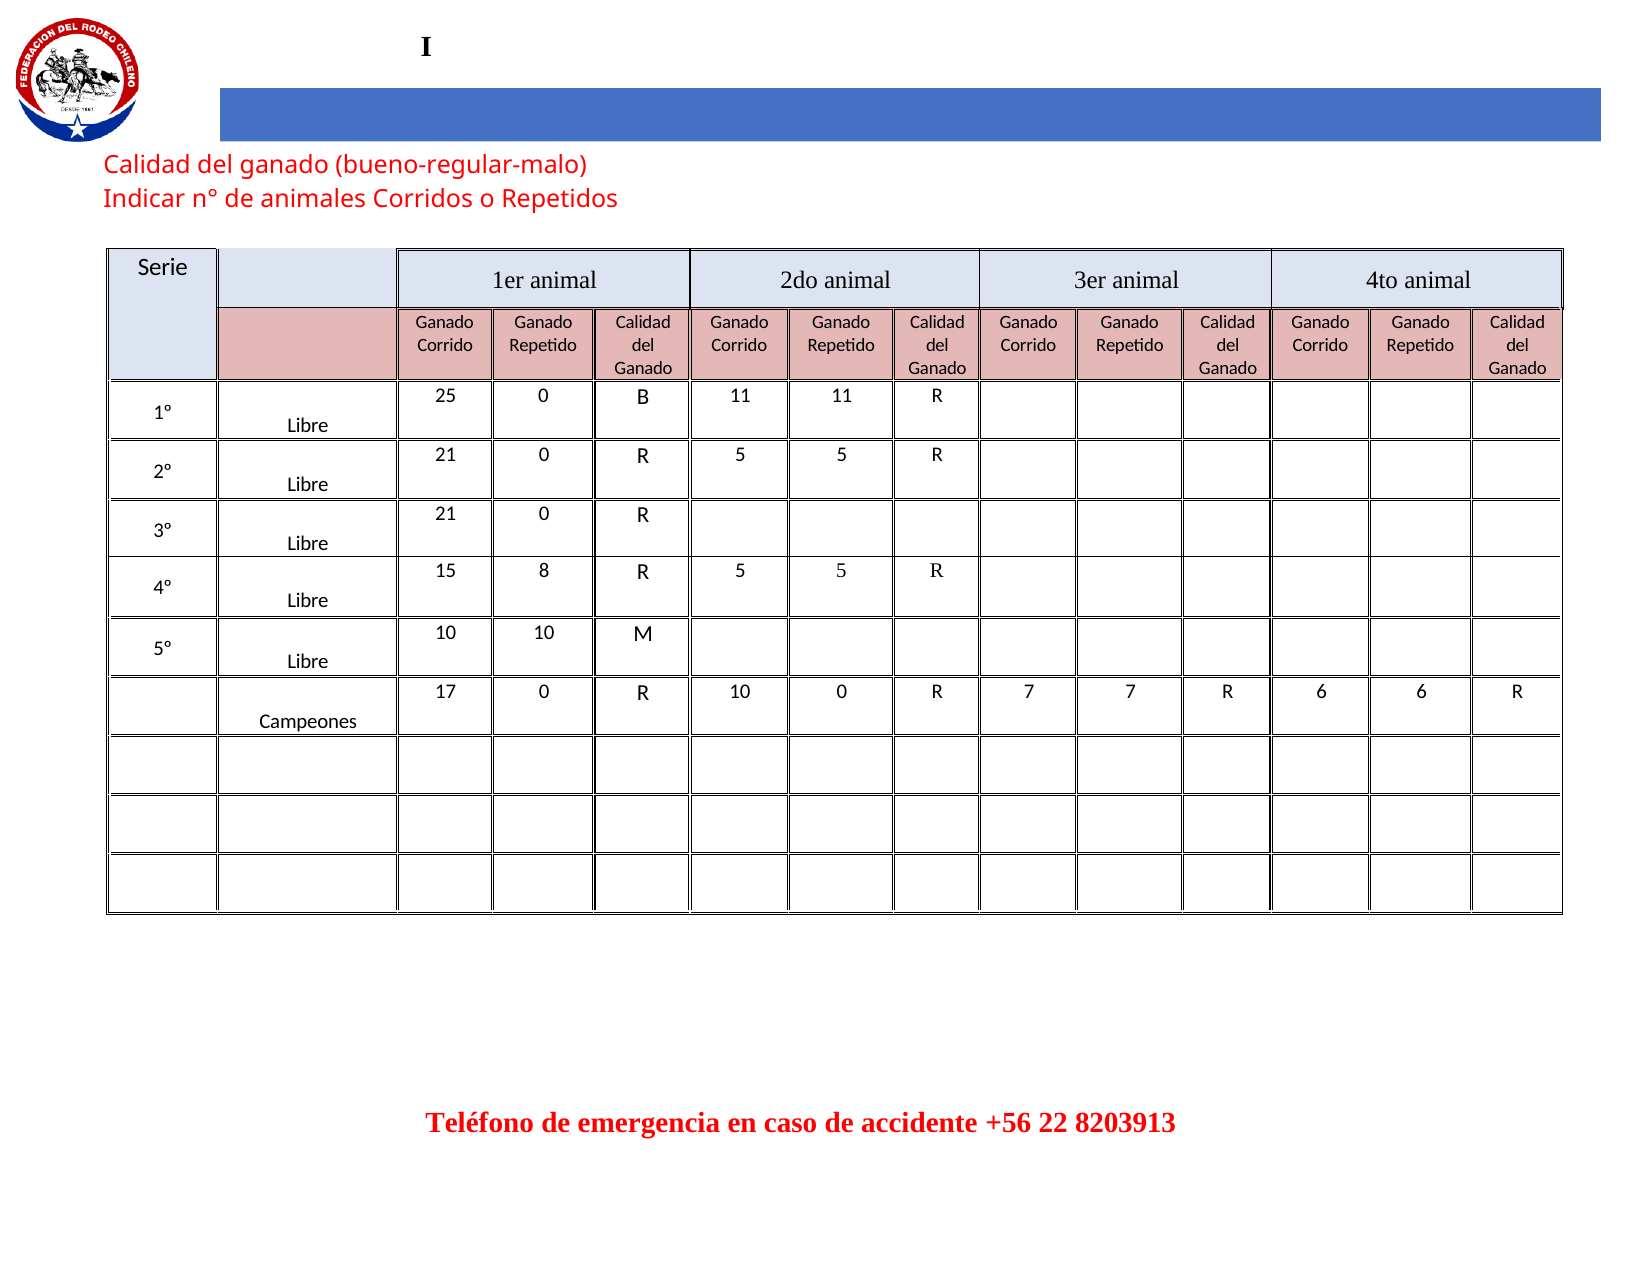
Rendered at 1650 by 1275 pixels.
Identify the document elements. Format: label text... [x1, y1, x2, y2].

table_cell [219, 796, 396, 852]
table_cell Ganado Corrido [399, 310, 491, 379]
table_cell R [596, 501, 688, 556]
table_cell [790, 796, 892, 852]
table_cell R [895, 382, 978, 438]
table_cell [1371, 619, 1470, 675]
table_cell [1471, 793, 1562, 852]
table_cell Ganado Corrido [692, 310, 787, 379]
table_cell Calidad del Ganado [596, 310, 688, 379]
table_cell [219, 308, 396, 379]
table_cell [1371, 796, 1470, 852]
table_cell Campeones [219, 678, 396, 734]
table_cell [1184, 619, 1269, 675]
table_cell [1371, 557, 1470, 616]
table_cell 25 [399, 382, 491, 438]
table_cell 0 [494, 501, 592, 556]
table_cell B [596, 382, 688, 438]
picture [15, 18, 139, 142]
table_header 2do animal [691, 251, 979, 307]
table_cell [594, 852, 690, 912]
table_cell [1273, 796, 1368, 852]
table_cell [981, 441, 1075, 497]
table_header Serie [109, 249, 216, 379]
table_cell R [1473, 675, 1562, 734]
table_cell 15 [399, 557, 491, 616]
table_cell 1º [108, 379, 217, 438]
table_cell [1078, 796, 1181, 852]
table_cell Libre [219, 501, 396, 556]
table_cell 3º [109, 498, 216, 556]
table_cell [1077, 855, 1182, 912]
table_cell [895, 737, 978, 793]
table_cell [1078, 501, 1181, 556]
table_cell [692, 737, 787, 793]
table_cell Ganado Repetido [1371, 310, 1470, 379]
table_cell [690, 855, 788, 912]
table_cell [217, 855, 397, 912]
table_cell [1078, 557, 1181, 616]
table_cell 17 [399, 678, 491, 734]
table_cell [981, 501, 1075, 556]
table_cell [1184, 382, 1269, 438]
table_cell [1371, 737, 1470, 793]
table_header [219, 251, 396, 307]
table_cell [981, 557, 1075, 616]
table_cell [1078, 441, 1181, 497]
table_cell [692, 796, 787, 852]
table_cell Libre [219, 557, 396, 616]
table_cell [1078, 382, 1181, 438]
table_cell [1273, 737, 1368, 793]
table_cell [894, 855, 979, 912]
table_cell [1471, 852, 1562, 912]
table_cell [596, 796, 688, 852]
table_cell [1371, 382, 1470, 438]
table_cell [1273, 441, 1368, 497]
table_cell Ganado Corrido [1273, 310, 1368, 379]
table_cell [788, 852, 894, 912]
table_cell Calidad del Ganado [1473, 307, 1562, 379]
table_cell Calidad del Ganado [1184, 310, 1269, 379]
table_cell R [596, 557, 688, 616]
table_cell [1369, 855, 1471, 912]
table_cell 0 [494, 382, 592, 438]
table_cell [790, 619, 892, 675]
table_cell 2º [108, 438, 217, 497]
table_cell 10 [692, 678, 787, 734]
table_cell R [596, 441, 688, 497]
table_cell [1473, 616, 1562, 675]
table_cell M [596, 619, 688, 675]
table_cell [108, 734, 217, 793]
table_cell [492, 852, 594, 912]
table_cell 6 [1273, 678, 1368, 734]
table_cell [1471, 734, 1562, 793]
table_cell [1273, 557, 1368, 616]
table_cell 0 [494, 441, 592, 497]
table_cell [219, 737, 396, 793]
table_cell 5 [790, 557, 892, 616]
table_cell [1273, 382, 1368, 438]
table_cell [895, 501, 978, 556]
table_cell [397, 855, 492, 912]
table_cell 7 [981, 678, 1075, 734]
table_cell [1273, 501, 1368, 556]
table_cell [1078, 619, 1181, 675]
table_cell R [596, 678, 688, 734]
table_cell [108, 852, 217, 912]
table_cell R [1184, 678, 1269, 734]
table_cell 6 [1371, 678, 1470, 734]
table_cell [895, 619, 978, 675]
table_cell [790, 501, 892, 556]
table_cell 4º [109, 557, 216, 616]
table_cell 5º [109, 616, 216, 675]
table_cell [1184, 796, 1269, 852]
table_cell 0 [790, 678, 892, 734]
table_cell 21 [399, 501, 491, 556]
table_cell [1471, 379, 1562, 438]
table_cell 5 [692, 557, 787, 616]
table_cell 11 [692, 382, 787, 438]
table_cell Ganado Corrido [981, 310, 1075, 379]
table_cell Libre [219, 619, 396, 675]
table_cell 11 [790, 382, 892, 438]
table_header 1er animal [399, 251, 689, 307]
table_cell [1473, 498, 1562, 556]
table_cell R [895, 557, 978, 616]
table_cell Ganado Repetido [1078, 310, 1181, 379]
table_cell [1184, 441, 1269, 497]
table_cell Libre [219, 382, 396, 438]
table_cell [981, 796, 1075, 852]
table_cell [1184, 737, 1269, 793]
table_cell [1273, 619, 1368, 675]
table_cell 10 [399, 619, 491, 675]
table_cell Ganado Repetido [494, 310, 592, 379]
table_cell R [895, 678, 978, 734]
table_cell [1371, 501, 1470, 556]
table_cell [1182, 855, 1271, 912]
table_cell 8 [494, 557, 592, 616]
table_cell [399, 737, 491, 793]
table_cell [895, 796, 978, 852]
table_cell [979, 852, 1077, 912]
table_cell 5 [692, 441, 787, 497]
table_cell [494, 737, 592, 793]
table_cell [399, 796, 491, 852]
table_cell [108, 793, 217, 852]
table_header 3er animal [980, 251, 1271, 307]
table_cell [981, 382, 1075, 438]
table_cell [1473, 556, 1562, 616]
text Calidad del ganado (bueno-regular-malo) Indicar n° de animales Corridos o Repetidos [103, 146, 633, 214]
table_cell [494, 796, 592, 852]
table_cell [1471, 438, 1562, 497]
table_cell Calidad del Ganado [895, 310, 978, 379]
table_header 4to animal [1272, 251, 1561, 307]
table_cell [692, 619, 787, 675]
table_cell [1184, 501, 1269, 556]
table_cell [109, 675, 216, 734]
table_cell 10 [494, 619, 592, 675]
table_cell Ganado Repetido [790, 310, 892, 379]
table_cell 21 [399, 441, 491, 497]
table_cell 5 [790, 441, 892, 497]
table_cell [1078, 737, 1181, 793]
table_cell 7 [1078, 678, 1181, 734]
table_cell [1371, 441, 1470, 497]
table_cell [790, 737, 892, 793]
table_cell [1271, 855, 1369, 912]
table_cell 0 [494, 678, 592, 734]
table_cell [596, 737, 688, 793]
table_cell [981, 737, 1075, 793]
table_cell [981, 619, 1075, 675]
table_cell Libre [219, 441, 396, 497]
table_cell [1184, 557, 1269, 616]
table_cell R [895, 441, 978, 497]
table_cell [692, 501, 787, 556]
